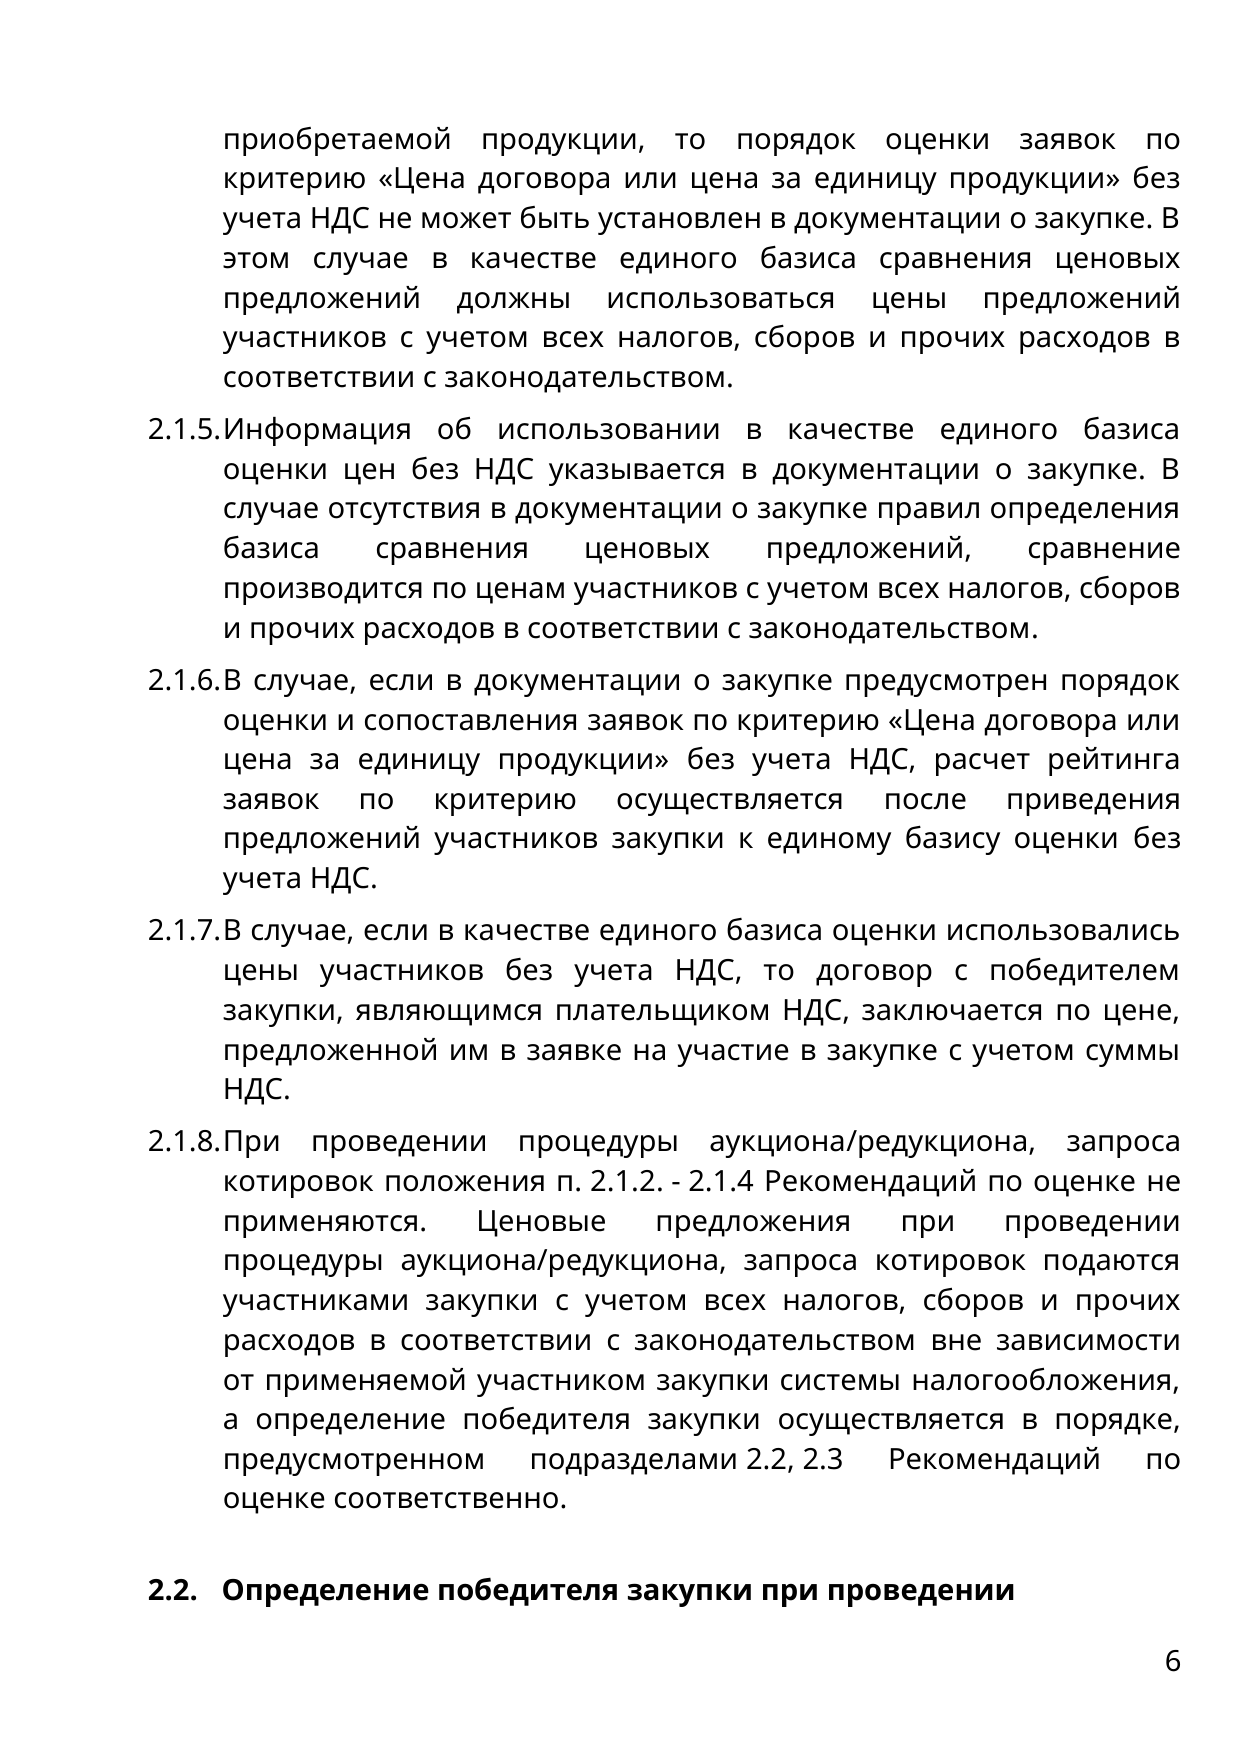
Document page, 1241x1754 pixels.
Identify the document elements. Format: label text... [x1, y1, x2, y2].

list В случае, если в качестве единого базиса оценки использовались цены участников без учета НДС, то договор с победителем закупки, являющимся плательщиком НДС, заключается по цене, предложенной им в заявке на участие в закупке с учетом суммы НДС. [148, 910, 1181, 1108]
list В случае, если в документации о закупке предусмотрен порядок оценки и сопоставления заявок по критерию «Цена договора или цена за единицу продукции» без учета НДС, расчет рейтинга заявок по критерию осуществляется после приведения предложений участников закупки к единому базису оценки без учета НДС. [148, 659, 1181, 897]
list При проведении процедуры аукциона/редукциона, запроса котировок положения п. 2.1.2. - 2.1.4 Рекомендаций по оценке не применяются. Ценовые предложения при проведении процедуры аукциона/редукциона, запроса котировок подаются участниками закупки с учетом всех налогов, сборов и прочих расходов в соответствии с законодательством вне зависимости от применяемой участником закупки системы налогообложения, а определение победителя закупки осуществляется в порядке, предусмотренном подразделами 2.2, 2.3 Рекомендаций по оценке соответственно. [148, 1121, 1181, 1517]
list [148, 1570, 1181, 1609]
list Информация об использовании в качестве единого базиса оценки цен без НДС указывается в документации о закупке. В случае отсутствия в документации о закупке правил определения базиса сравнения ценовых предложений, сравнение производится по ценам участников с учетом всех налогов, сборов и прочих расходов в соответствии с законодательством. [148, 408, 1181, 647]
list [148, 118, 1181, 396]
